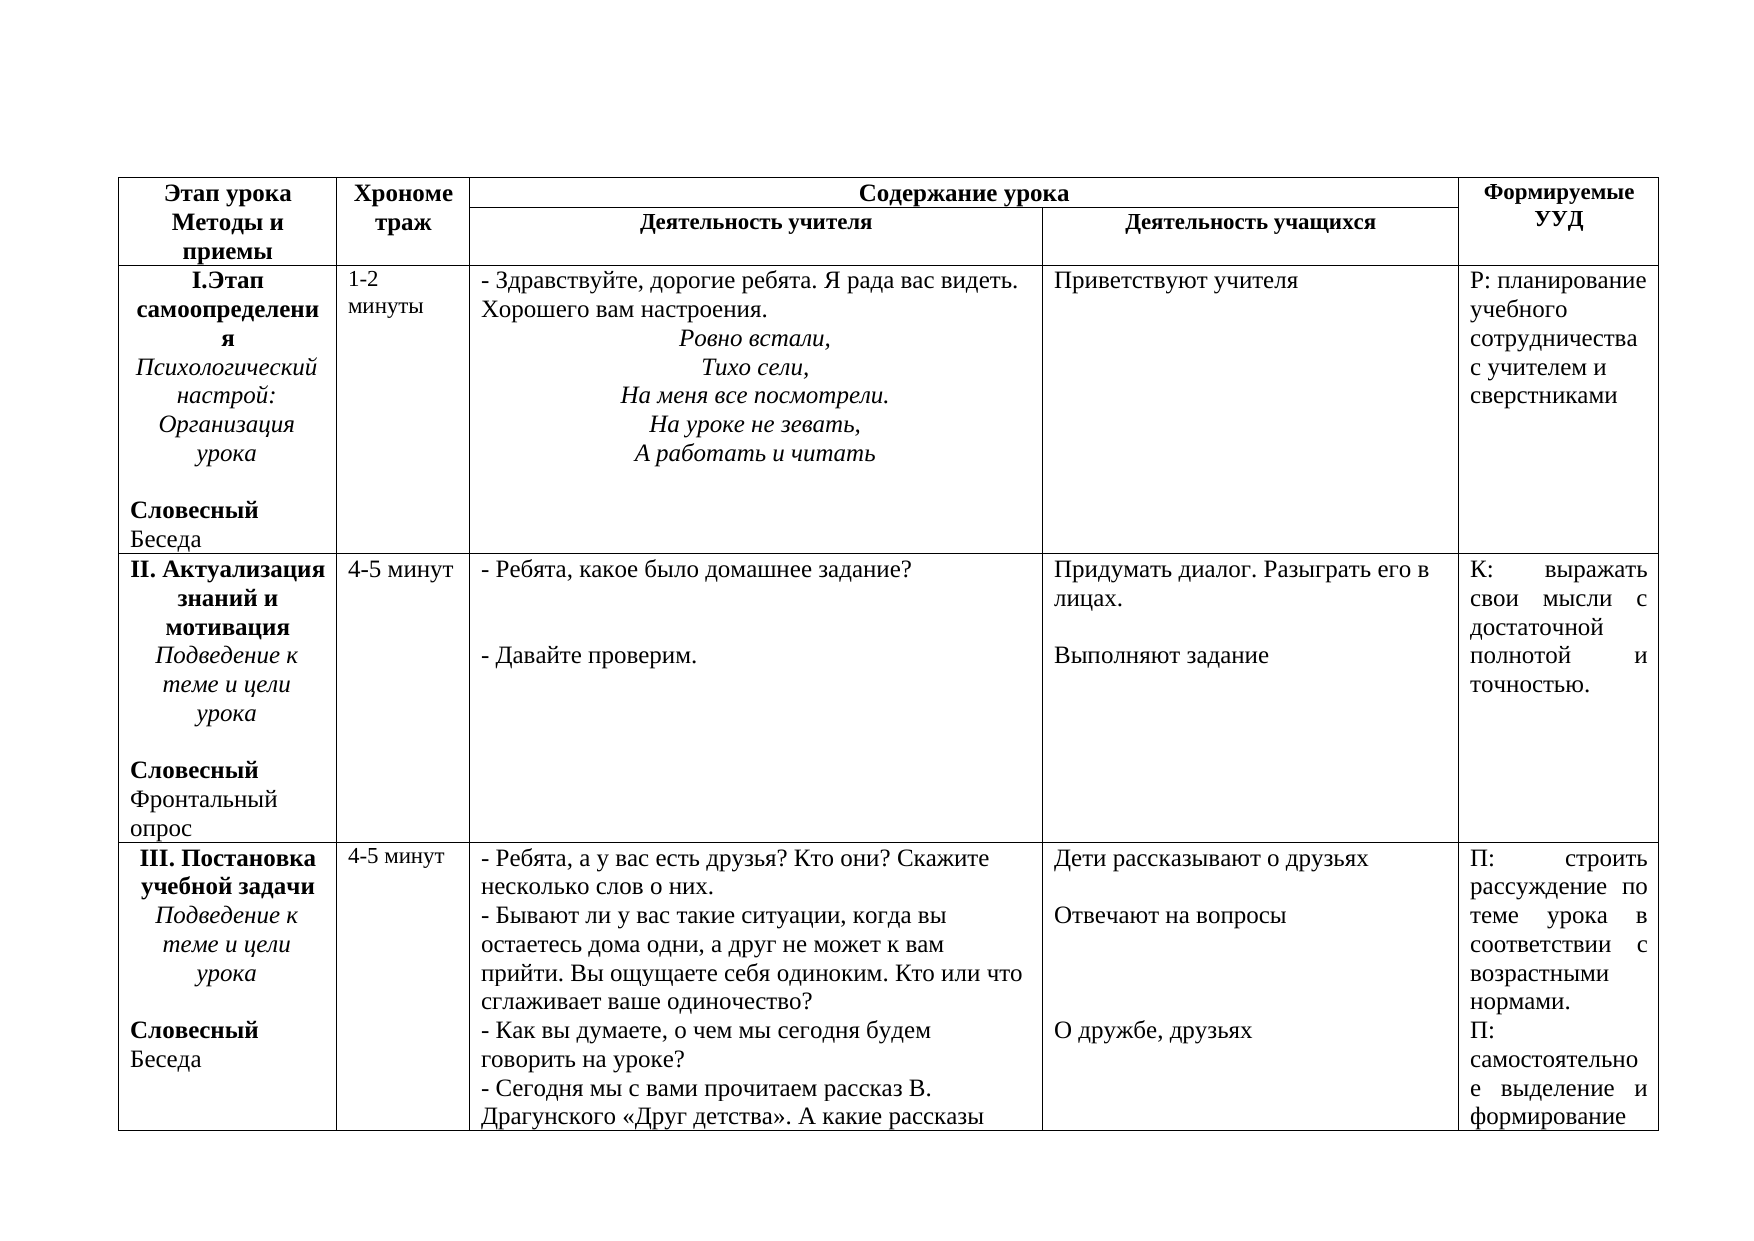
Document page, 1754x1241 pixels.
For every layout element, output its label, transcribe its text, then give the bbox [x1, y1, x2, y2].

table_header Содержание урока [470, 178, 1458, 207]
table_cell Деятельность учителя [470, 208, 1042, 264]
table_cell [470, 843, 1042, 1130]
table_cell Приветствуют учителя [1043, 266, 1458, 553]
table_cell - Ребята, какое было домашнее задание? - Давайте проверим. [470, 554, 1042, 842]
table_cell 1-2 минуты [337, 266, 469, 553]
table_header Хронометраж [337, 178, 469, 264]
table_cell Р: планирование учебного сотрудничества с учителем и сверстниками [1459, 266, 1658, 553]
table_cell К: выражать свои мысли с достаточной полнотой и точностью. [1459, 554, 1658, 842]
table_cell 4-5 минут [337, 843, 469, 1130]
table_cell Придумать диалог. Разыграть его в лицах. Выполняют задание [1043, 554, 1458, 842]
table_header Этап урока Методы и приемы [119, 178, 336, 264]
table_cell Деятельность учащихся [1043, 208, 1458, 264]
table_cell - Здравствуйте, дорогие ребята. Я рада вас видеть. Хорошего вам настроения. Ровно встали, Тихо сели, На меня все посмотрели. На уроке не зевать, А работать и читать [470, 266, 1042, 553]
table_cell 4-5 минут [337, 554, 469, 842]
table_cell I.Этап самоопределения Психологический настрой: Организация урока Словесный Беседа [119, 266, 336, 553]
table_header Формируемые УУД [1459, 178, 1658, 264]
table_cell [1043, 843, 1458, 1130]
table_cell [1459, 843, 1658, 1130]
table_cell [119, 843, 336, 1130]
table_cell II. Актуализация знаний и мотивация Подведение к теме и цели урока Словесный Фронтальный опрос [119, 554, 336, 842]
